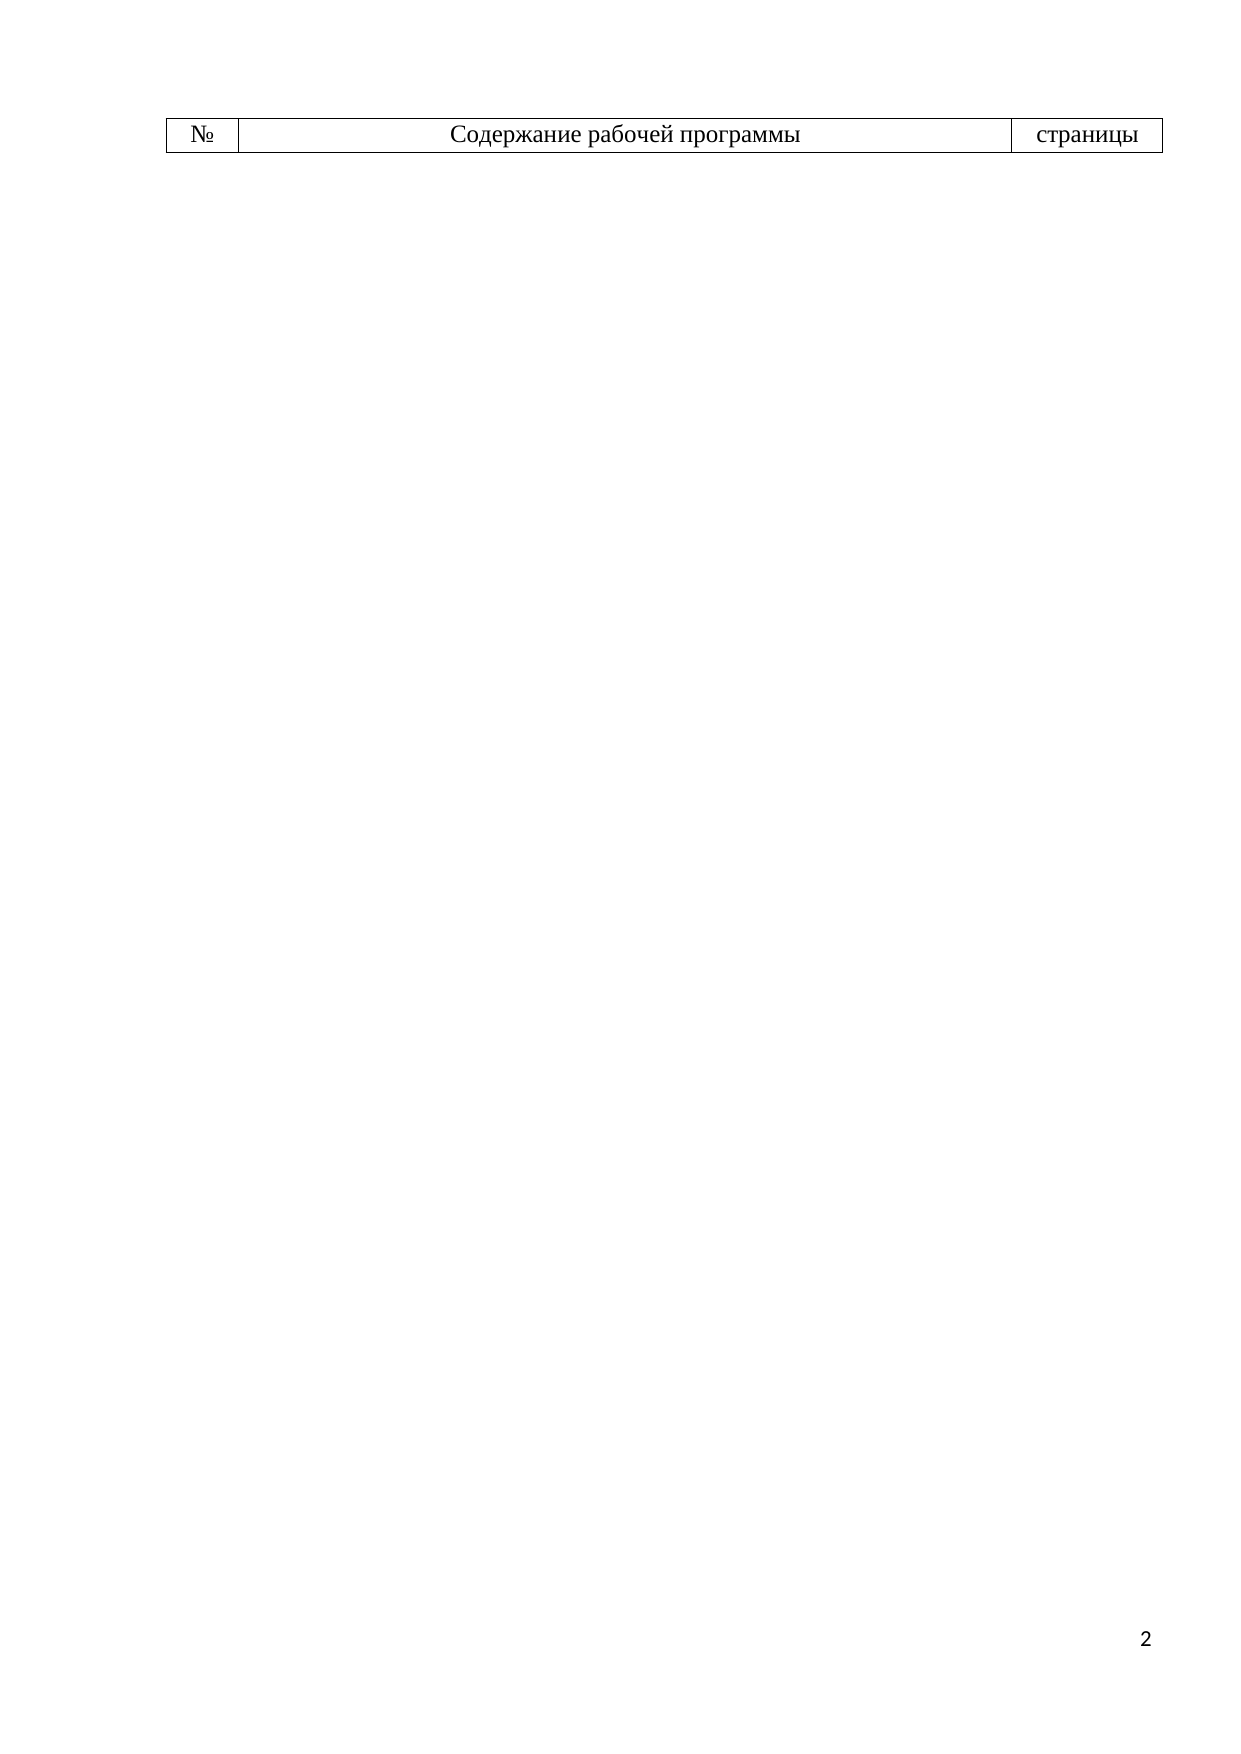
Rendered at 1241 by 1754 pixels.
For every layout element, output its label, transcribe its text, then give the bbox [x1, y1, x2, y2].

table_header № [167, 119, 238, 152]
table_header Содержание рабочей программы [239, 119, 1011, 152]
table_header страницы [1012, 119, 1162, 152]
